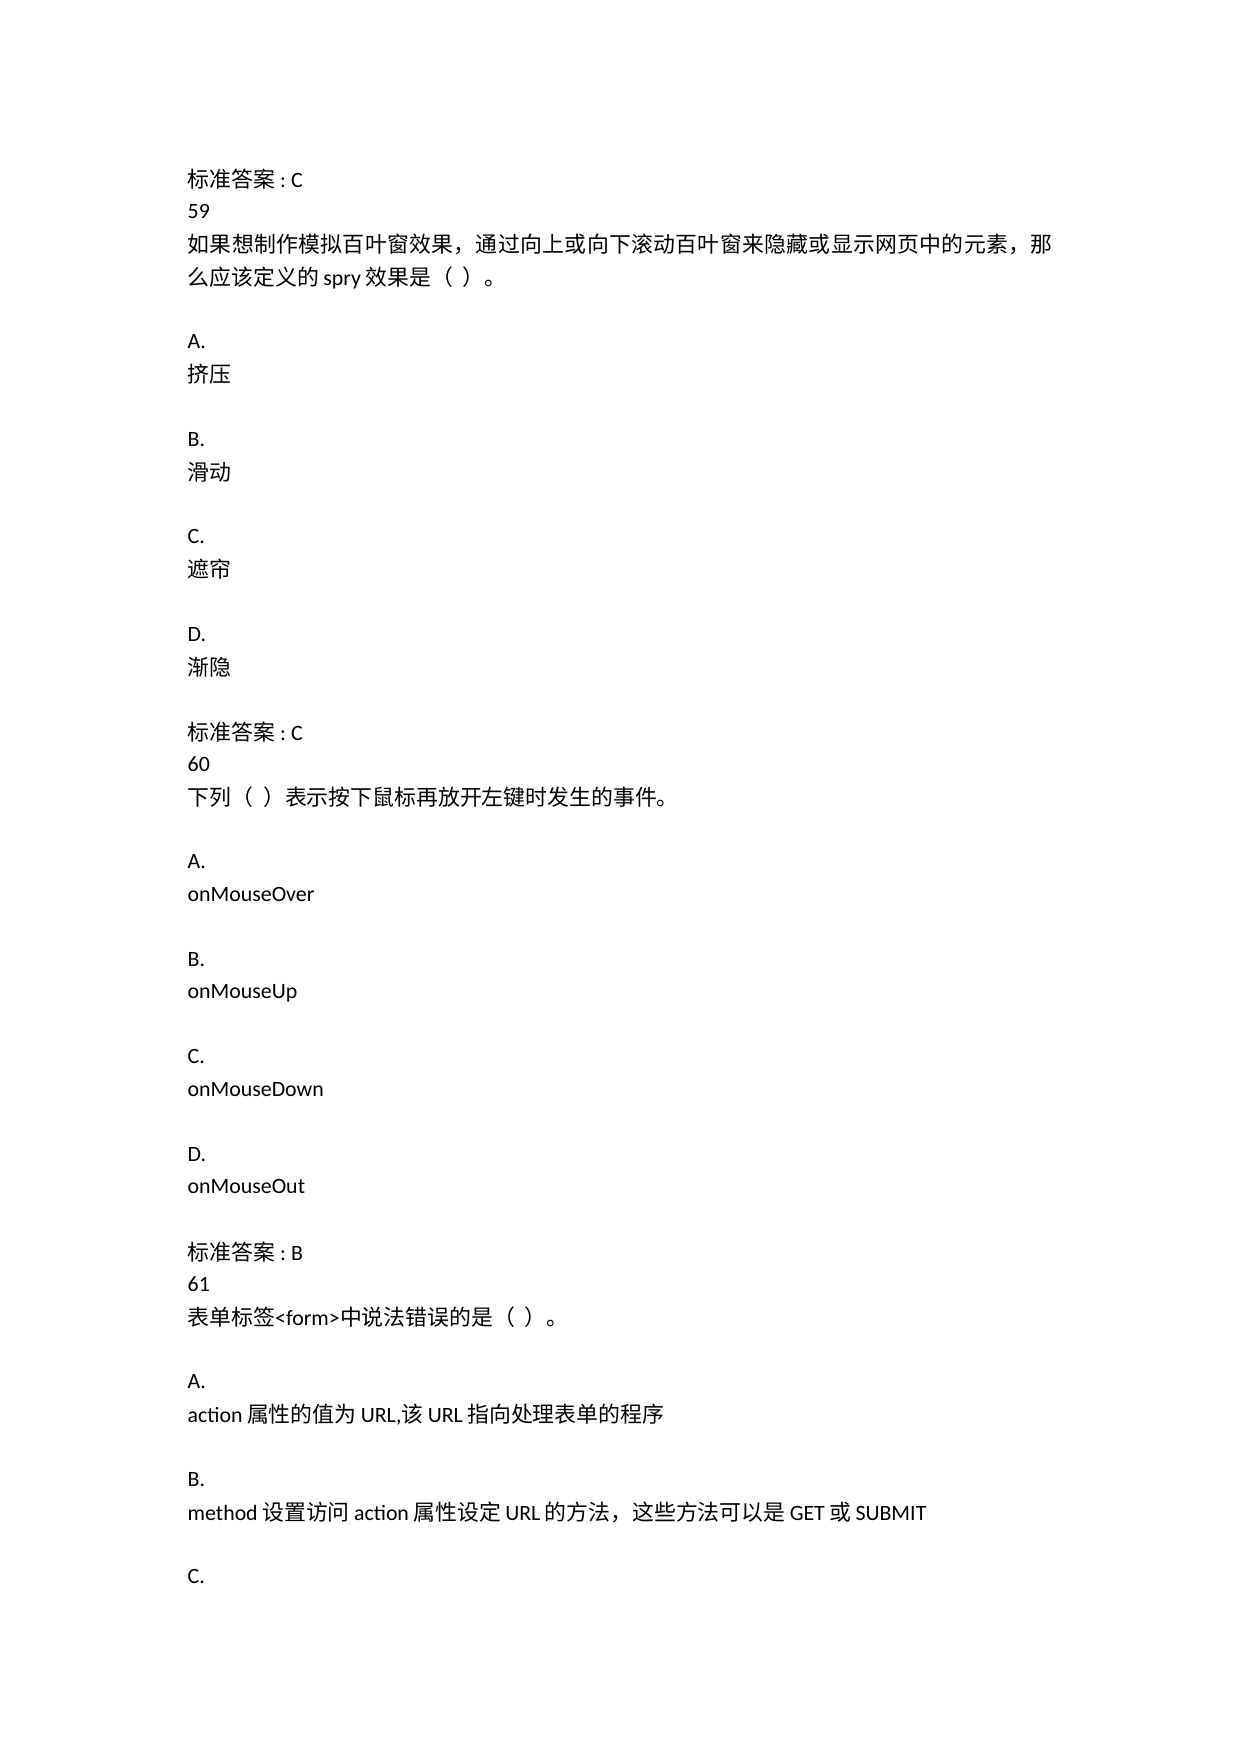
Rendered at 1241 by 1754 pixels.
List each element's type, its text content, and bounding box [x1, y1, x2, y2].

text 遮帘 [187, 552, 1053, 584]
text 59 [187, 194, 1053, 227]
text B. [187, 1462, 1053, 1494]
text onMouseUp [187, 974, 1053, 1007]
text 挤压 [187, 357, 1053, 389]
text 滑动 [187, 454, 1053, 487]
text C. [187, 1559, 1053, 1592]
text 61 [187, 1267, 1053, 1299]
text action属性的值为URL,该URL指向处理表单的程序 [187, 1397, 1053, 1429]
text A. [187, 1364, 1053, 1397]
text onMouseDown [187, 1072, 1053, 1104]
text 表单标签<form>中说法错误的是（ ）。 [187, 1299, 1053, 1332]
text D. [187, 1137, 1053, 1169]
text 下列（ ）表示按下鼠标再放开左键时发生的事件。 [187, 779, 1053, 812]
text 渐隐 [187, 649, 1053, 682]
text C. [187, 1039, 1053, 1072]
text method设置访问action属性设定URL的方法，这些方法可以是GET或SUBMIT [187, 1494, 1053, 1527]
text onMouseOver [187, 877, 1053, 909]
text A. [187, 844, 1053, 877]
text onMouseOut [187, 1169, 1053, 1202]
text 标准答案 : B [187, 1234, 1053, 1267]
text A. [187, 324, 1053, 357]
text B. [187, 422, 1053, 454]
text 标准答案 : C [187, 714, 1053, 747]
text 如果想制作模拟百叶窗效果，通过向上或向下滚动百叶窗来隐藏或显示网页中的元素，那么应该定义的spry效果是（ ）。 [187, 227, 1053, 292]
text D. [187, 617, 1053, 649]
text 标准答案 : C [187, 162, 1053, 194]
text C. [187, 519, 1053, 552]
text B. [187, 942, 1053, 974]
text 60 [187, 747, 1053, 779]
